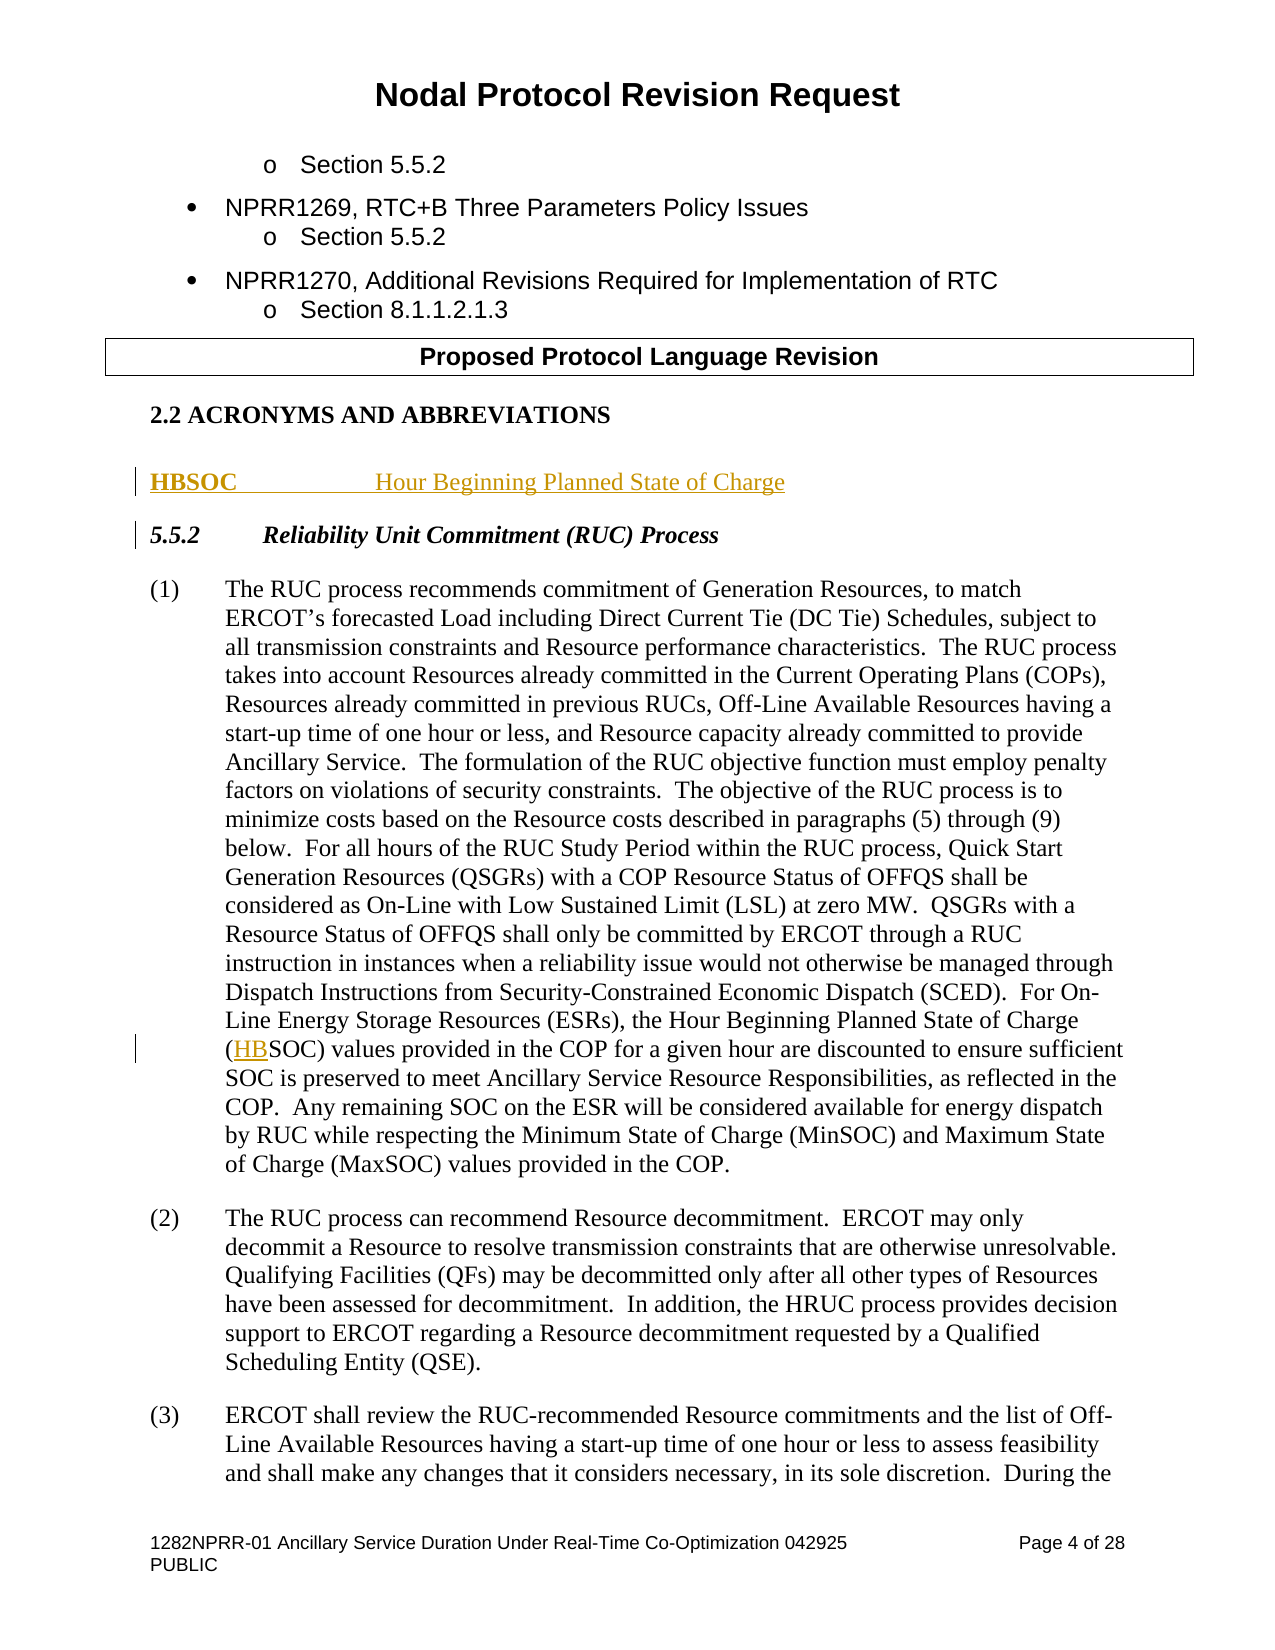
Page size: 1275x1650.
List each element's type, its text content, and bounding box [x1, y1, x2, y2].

list NPRR1269, RTC+B Three Parameters Policy Issues [187, 193, 1125, 222]
table_header Proposed Protocol Language Revision [106, 339, 1193, 374]
text 5.5.2 Reliability Unit Commitment (RUC) Process [150, 521, 1125, 549]
list Section 8.1.1.2.1.3 [262, 294, 1125, 326]
text (2) The RUC process can recommend Resource decommitment. ERCOT may only decommit a Resource to resolve transmission constraints that are otherwise unresolvable. Qualifying Facilities (QFs) may be decommitted only after all other types of Resources have been assessed for decommitment. In addition, the HRUC process provides decision support to ERCOT regarding a Resource decommitment requested by a Qualified Scheduling Entity (QSE). [150, 1203, 1125, 1376]
list NPRR1270, Additional Revisions Required for Implementation of RTC [187, 266, 1125, 294]
text (1) The RUC process recommends commitment of Generation Resources, to match ERCOT’s forecasted Load including Direct Current Tie (DC Tie) Schedules, subject to all transmission constraints and Resource performance characteristics. The RUC process takes into account Resources already committed in the Current Operating Plans (COPs), Resources already committed in previous RUCs, Off-Line Available Resources having a start-up time of one hour or less, and Resource capacity already committed to provide Ancillary Service. The formulation of the RUC objective function must employ penalty factors on violations of security constraints. The objective of the RUC process is to minimize costs based on the Resource costs described in paragraphs (5) through (9) below. For all hours of the RUC Study Period within the RUC process, Quick Start Generation Resources (QSGRs) with a COP Resource Status of OFFQS shall be considered as On-Line with Low Sustained Limit (LSL) at zero MW. QSGRs with a Resource Status of OFFQS shall only be committed by ERCOT through a RUC instruction in instances when a reliability issue would not otherwise be managed through Dispatch Instructions from Security-Constrained Economic Dispatch (SCED). For On-Line Energy Storage Resources (ESRs), the Hour Beginning Planned State of Charge (SOC) values provided in the COP for a given hour are discounted to ensure sufficient SOC is preserved to meet Ancillary Service Resource Responsibilities, as reflected in the COP. Any remaining SOC on the ESR will be considered available for energy dispatch by RUC while respecting the Minimum State of Charge (MinSOC) and Maximum State of Charge (MaxSOC) values provided in the COP. [150, 574, 1125, 1178]
list Section 5.5.2 [262, 222, 1125, 253]
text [150, 1401, 1125, 1487]
list Section 5.5.2 [262, 150, 1125, 181]
subtitle 2.2 ACRONYMS AND ABBREVIATIONS [150, 401, 1125, 429]
